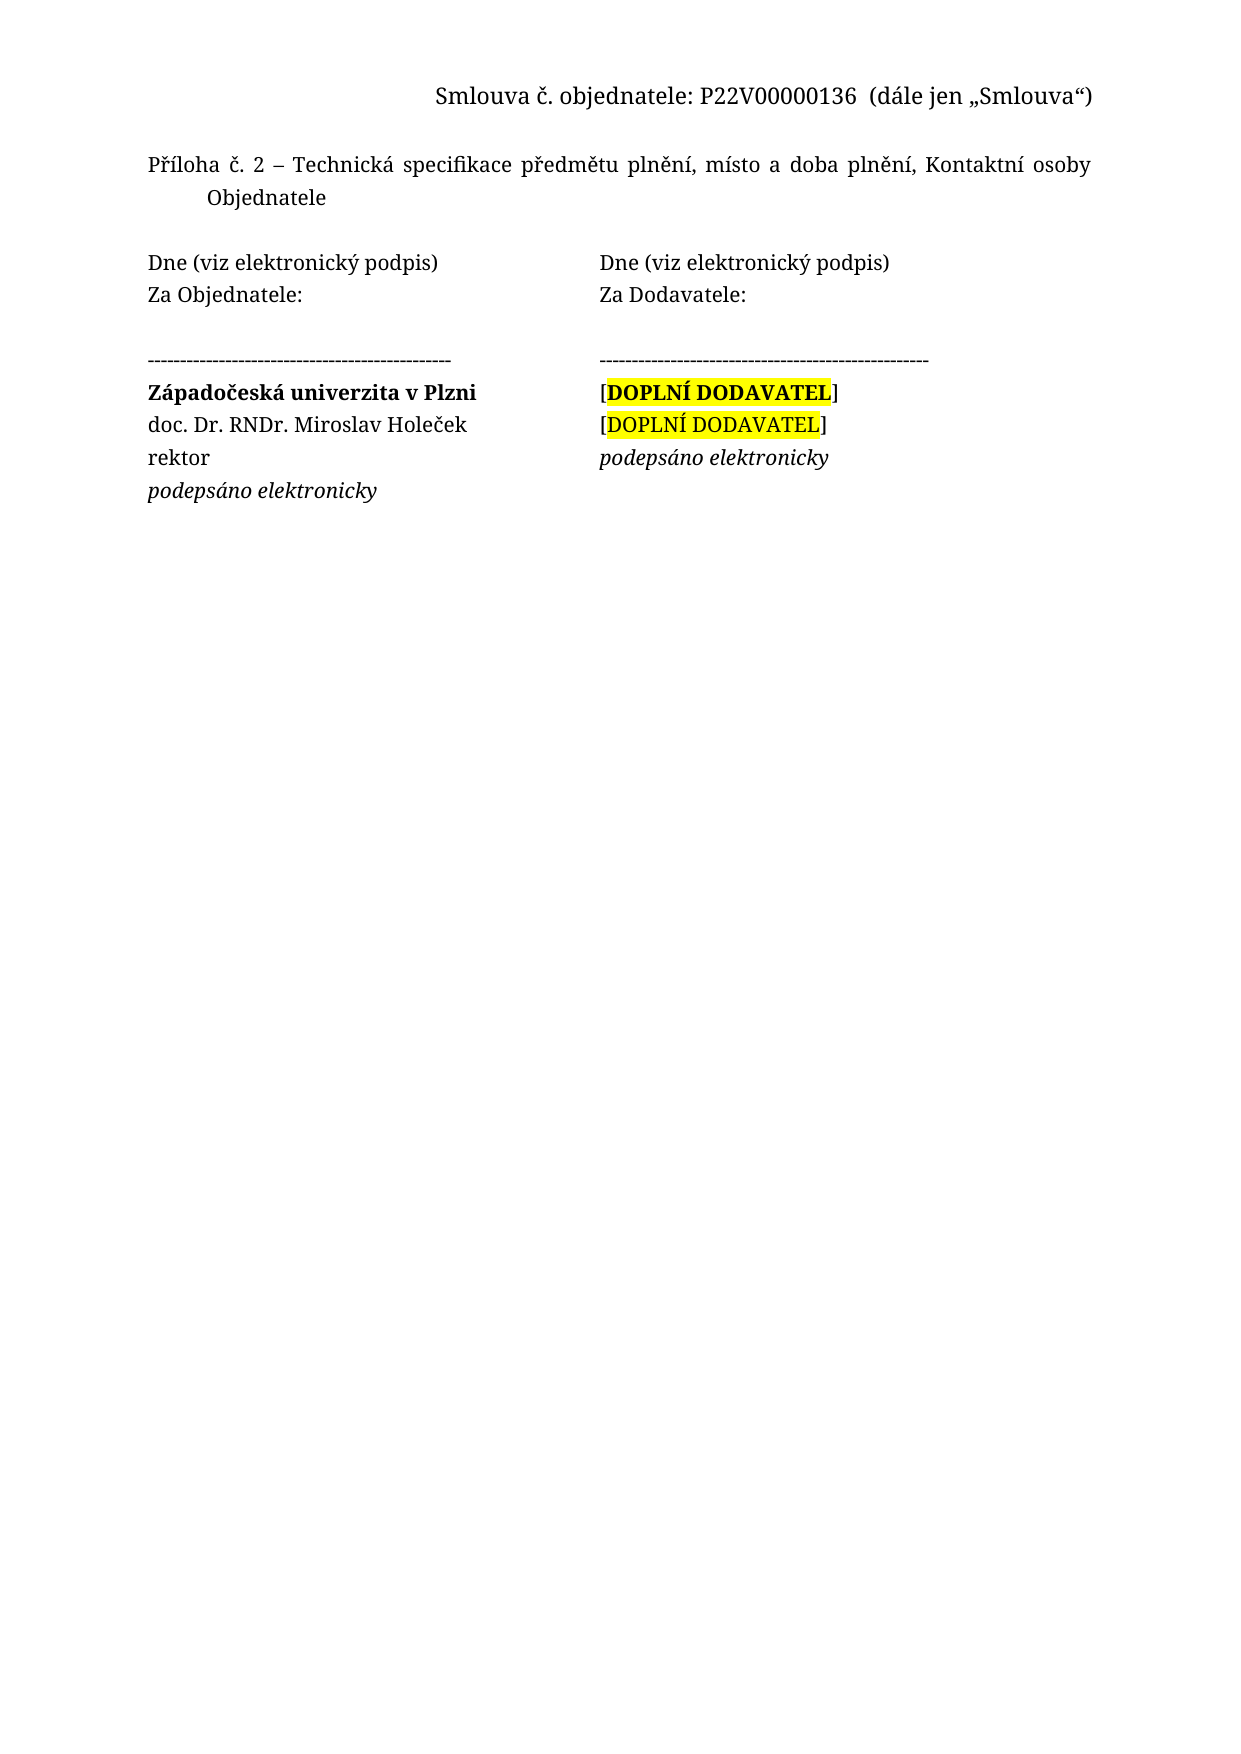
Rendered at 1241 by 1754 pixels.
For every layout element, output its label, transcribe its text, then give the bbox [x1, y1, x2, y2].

table_header Dne (viz elektronický podpis) Za Objednatele: ----------------------------------------------- Západočeská univerzita v Plzni doc. Dr. RNDr. Miroslav Holeček rektor podepsáno elektronicky [136, 248, 588, 508]
text Příloha č. 2 – Technická specifikace předmětu plnění, místo a doba plnění, Kontaktní osoby Objednatele [148, 150, 1093, 211]
table_header Dne (viz elektronický podpis) Za Dodavatele: --------------------------------------------------- [DOPLNÍ DODAVATEL] [DOPLNÍ DODAVATEL] podepsáno elektronicky [588, 248, 1040, 508]
